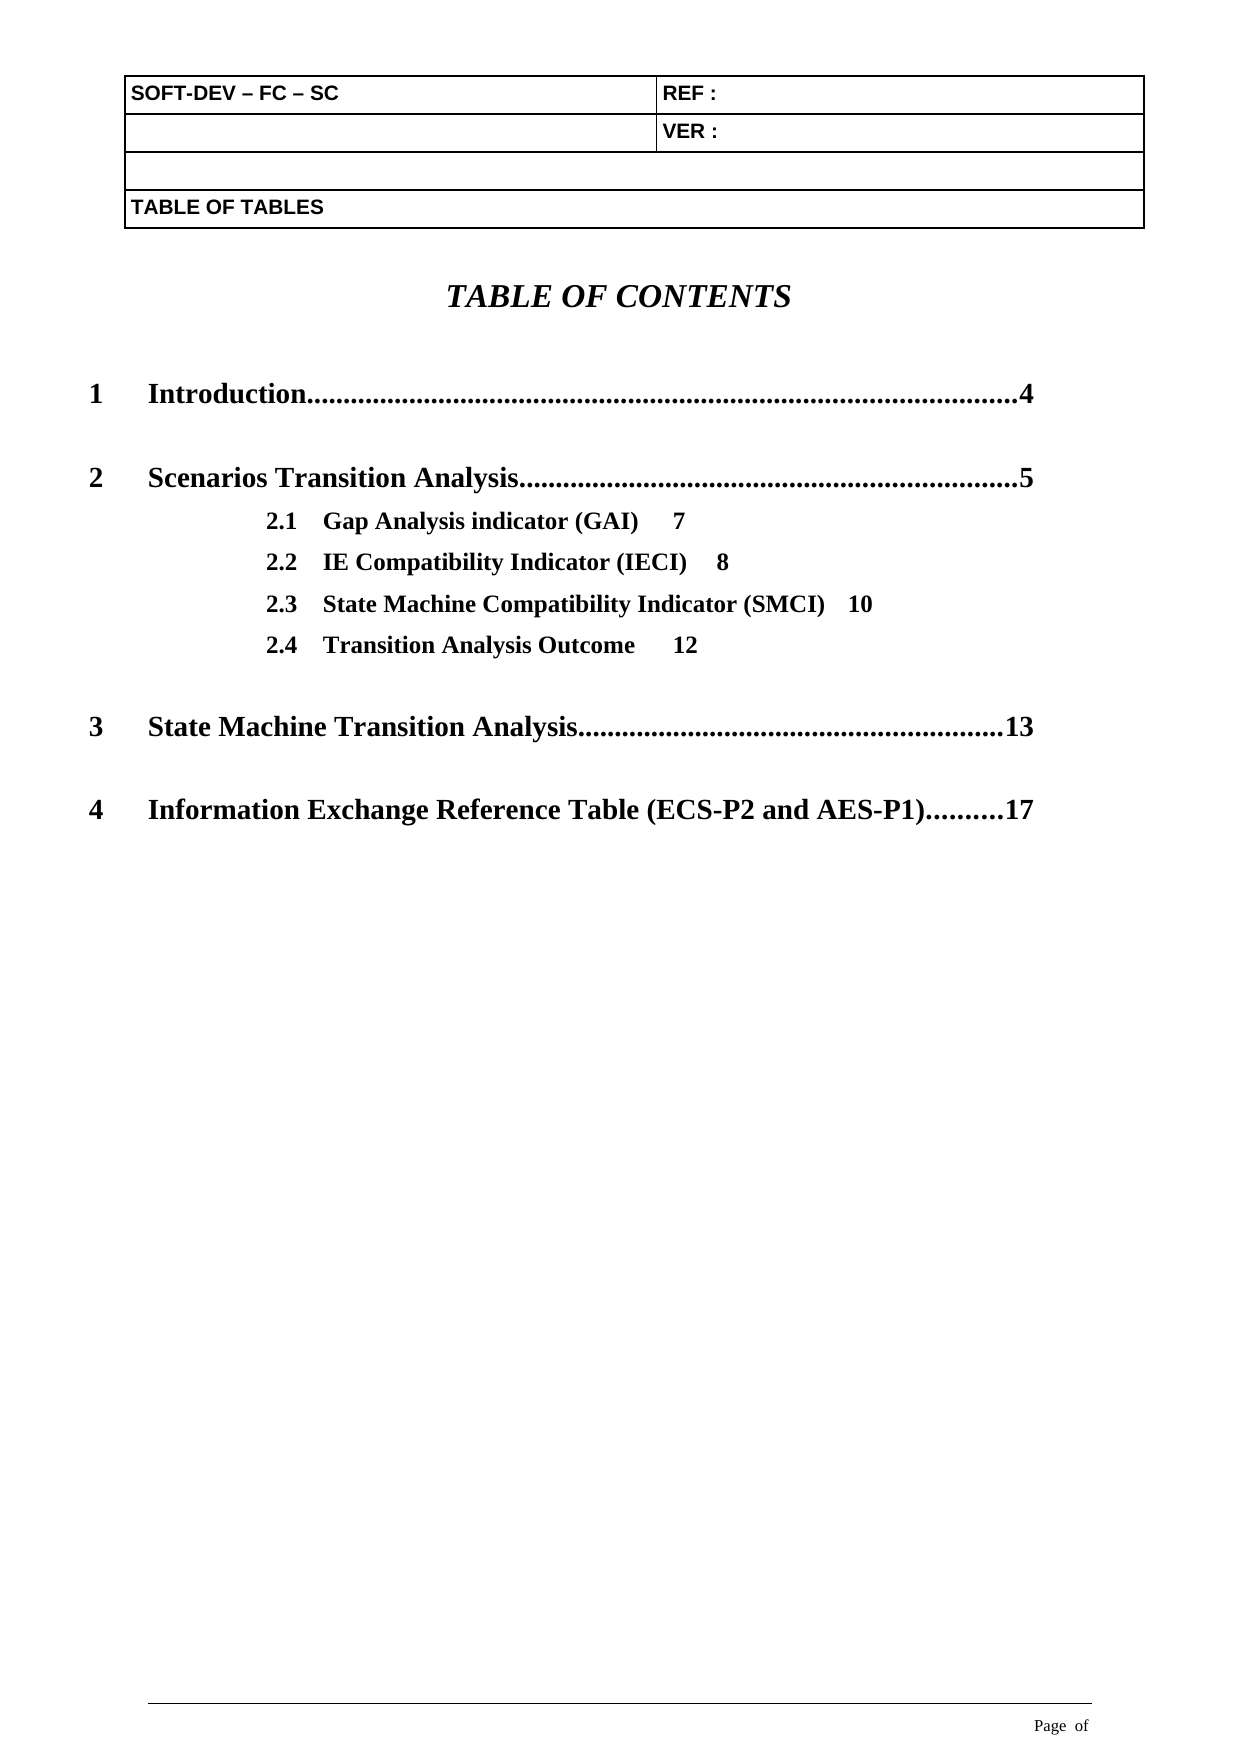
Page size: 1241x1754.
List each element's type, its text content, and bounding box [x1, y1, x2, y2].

text 3 State Machine Transition Analysis 13 [89, 709, 1033, 742]
text 2.4 Transition Analysis Outcome 12 [266, 630, 1092, 659]
text 2 Scenarios Transition Analysis 5 [89, 460, 1033, 494]
subtitle Table of Contents [148, 276, 1092, 314]
text 2.3 State Machine Compatibility Indicator (SMCI) 10 [266, 589, 1092, 617]
text 1 Introduction 4 [148, 377, 1092, 410]
text 2.2 IE Compatibility Indicator (IECI) 8 [266, 547, 1092, 576]
text 4 Information Exchange Reference Table (ECS-P2 and AES-P1) 17 [89, 792, 1033, 826]
text 2.1 Gap Analysis indicator (GAI) 7 [266, 506, 1092, 535]
